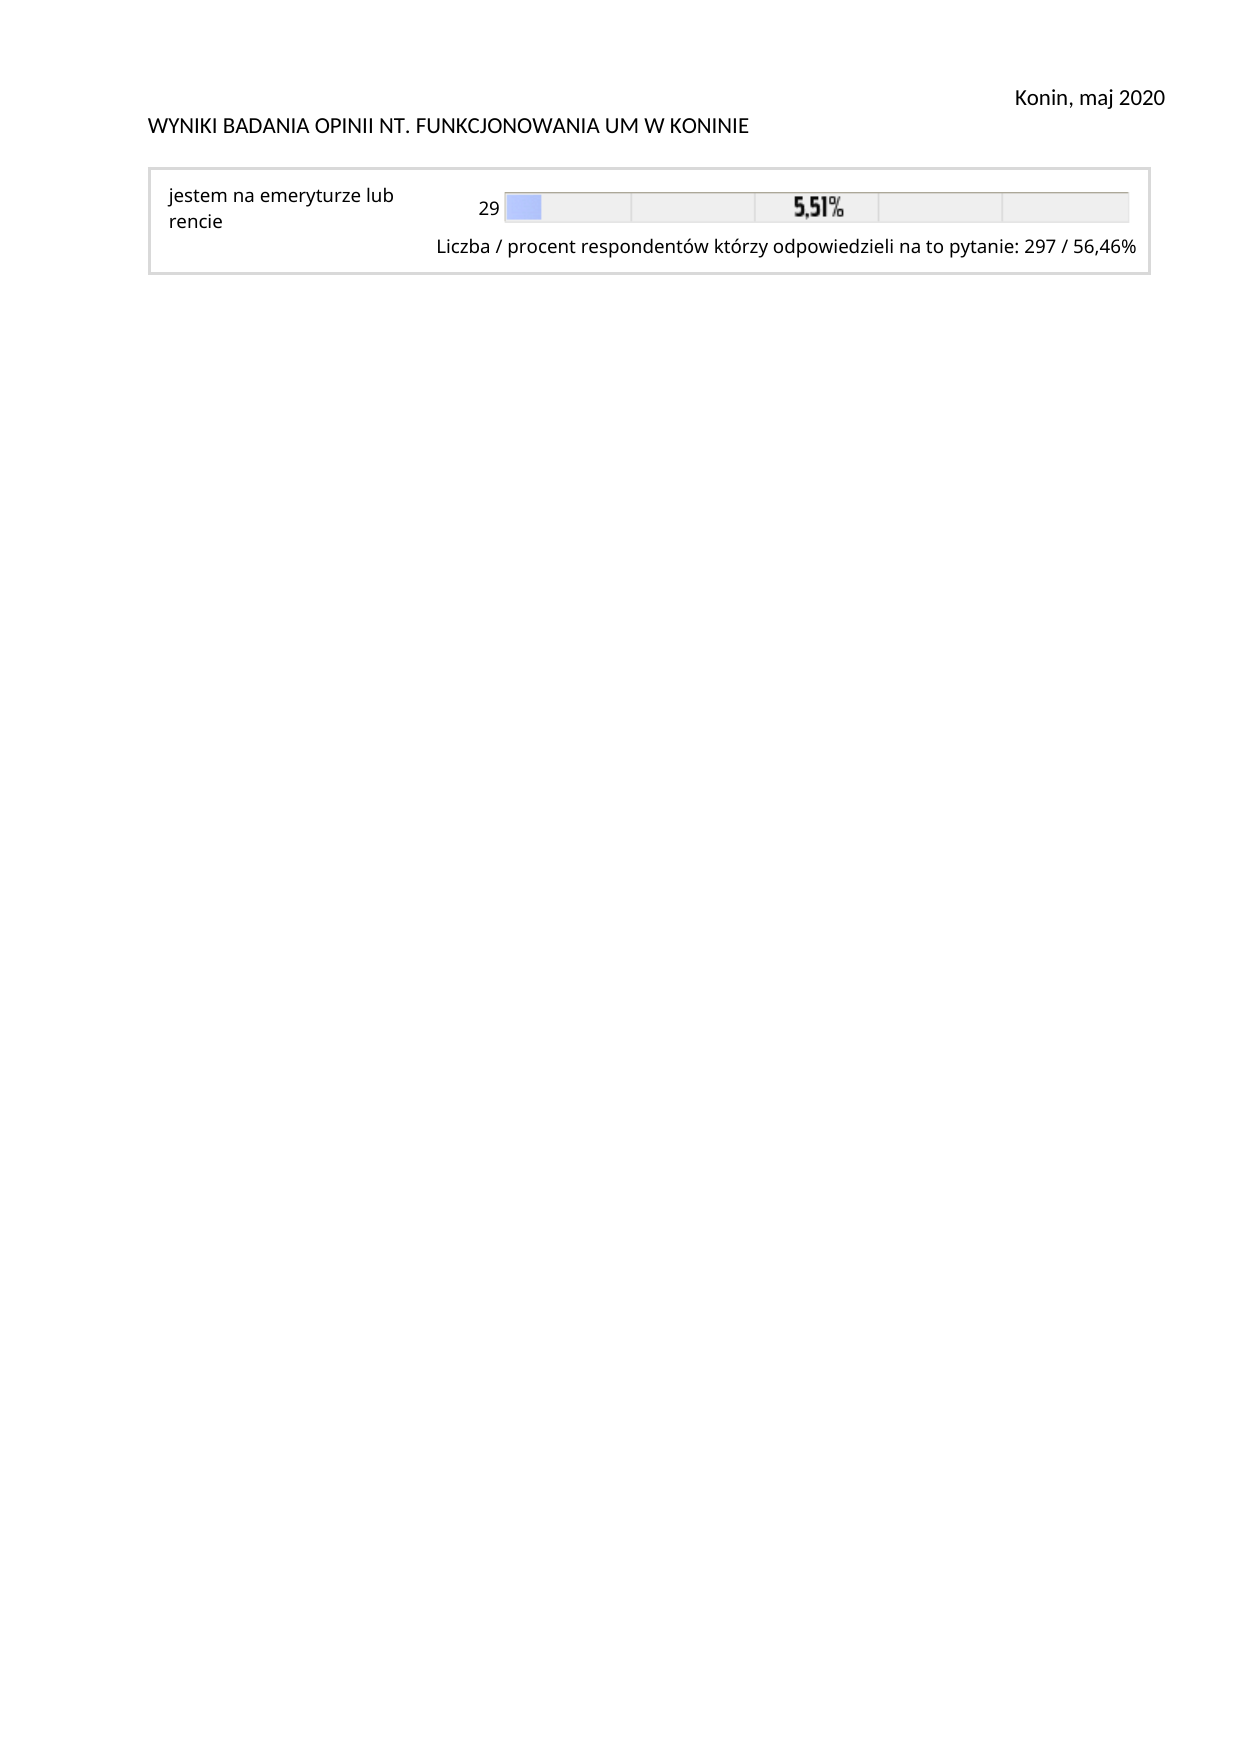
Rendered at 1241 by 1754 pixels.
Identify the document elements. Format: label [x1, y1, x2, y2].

picture [504, 192, 1130, 223]
table_header [151, 170, 1148, 272]
